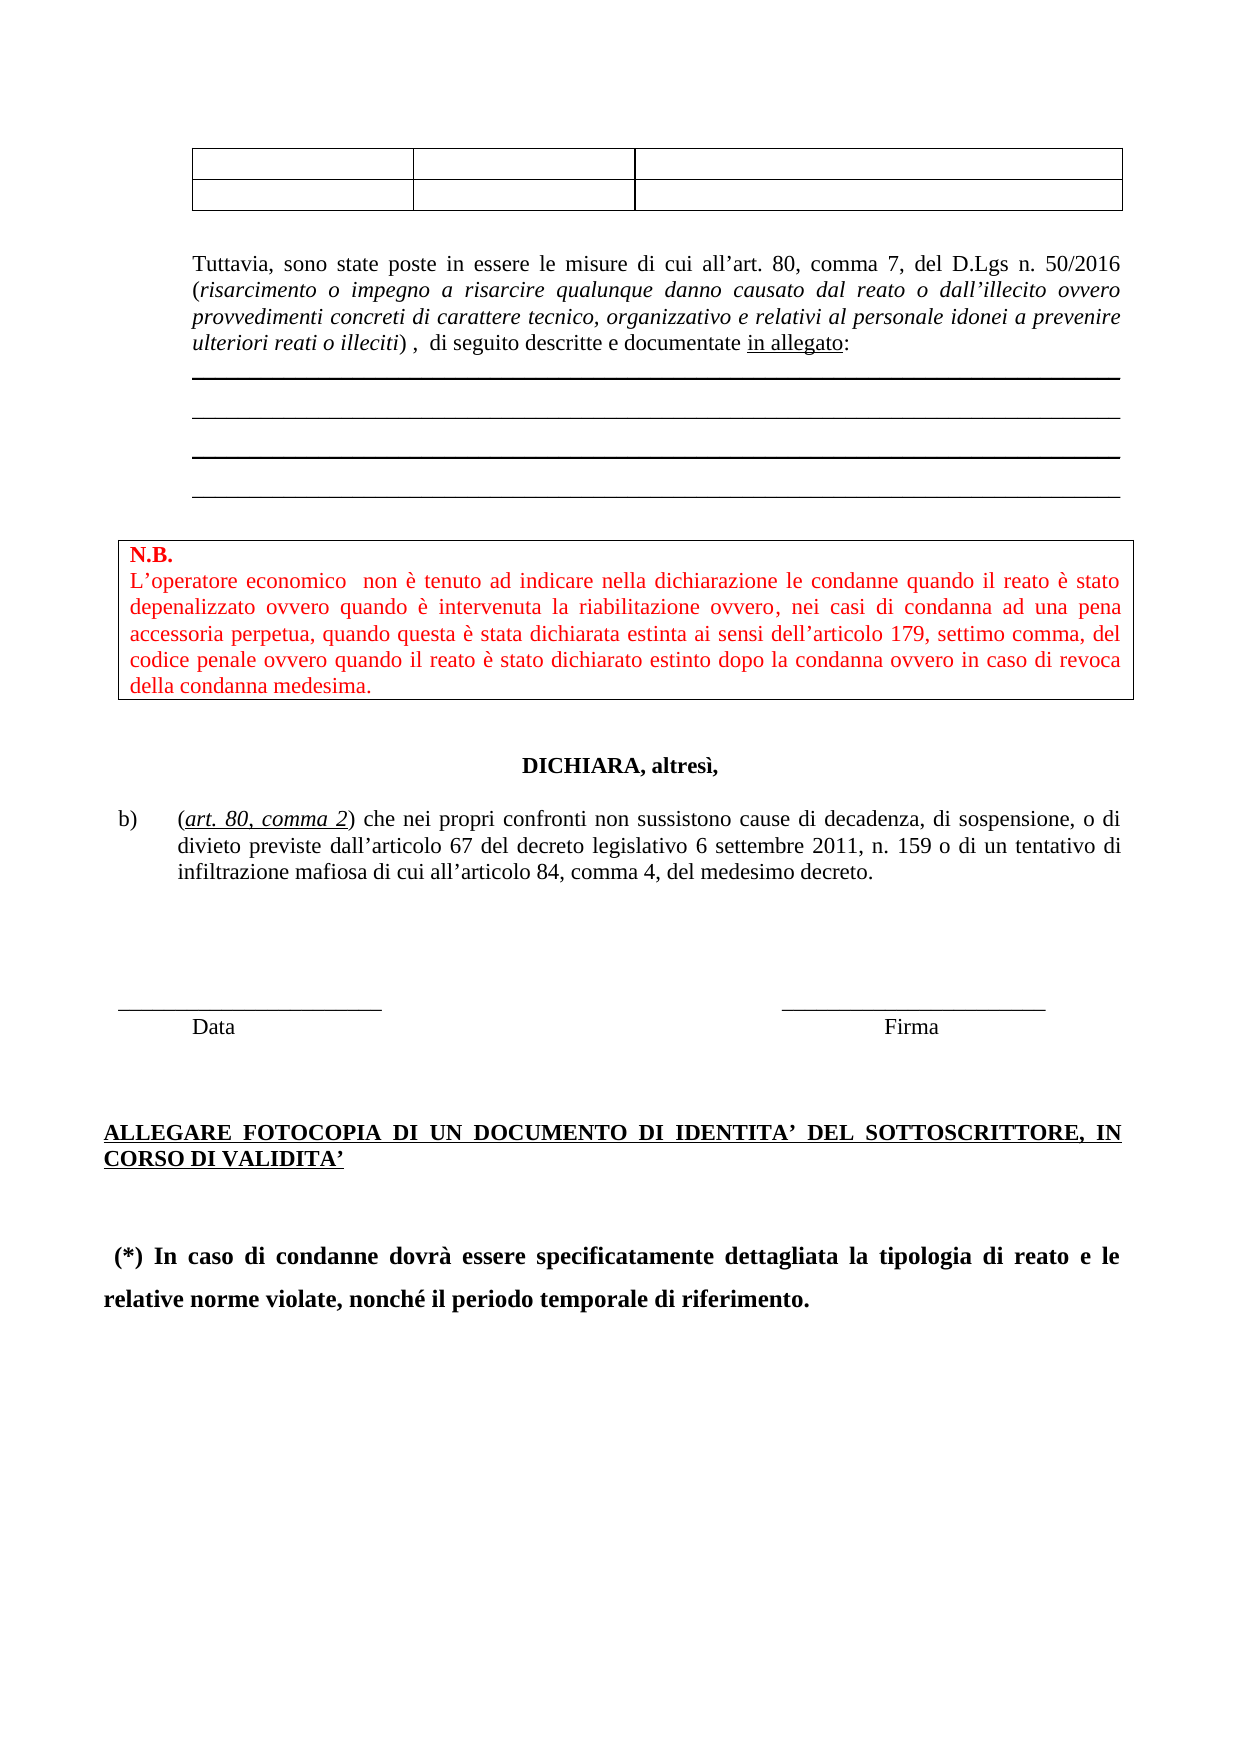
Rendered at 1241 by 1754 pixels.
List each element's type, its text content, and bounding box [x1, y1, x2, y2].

text _______________________ _______________________ [118, 987, 1122, 1013]
table_cell [193, 149, 413, 179]
text ____________________________________________________________________________________________________________________________________________________________________________________________________________________________________________________________________________________________________________________________________ [192, 355, 1122, 500]
table_cell [193, 180, 413, 210]
list (art. 80, comma 2) che nei propri confronti non sussistono cause di decadenza, di sospensione, o di divieto previste dall’articolo 67 del decreto legislativo 6 settembre 2011, n. 159 o di un tentativo di infiltrazione mafiosa di cui all’articolo 84, comma 4, del medesimo decreto. [118, 805, 1122, 884]
text Data Firma [118, 1013, 1122, 1040]
text ALLEGARE FOTOCOPIA DI UN DOCUMENTO DI IDENTITA’ DEL SOTTOSCRITTORE, IN CORSO DI VALIDITA’ [103, 1143, 1122, 1172]
text DICHIARA, altresì, [59, 753, 1181, 779]
text ALLEGARE FOTOCOPIA DI UN DOCUMENTO DI IDENTITA’ DEL SOTTOSCRITTORE, IN CORSO DI VALIDITA’ [103, 1119, 1122, 1142]
table_cell [414, 180, 634, 210]
table_cell [414, 149, 634, 179]
table_cell [636, 180, 1122, 210]
text (*) In caso di condanne dovrà essere specificatamente dettagliata la tipologia di reato e le relative norme violate, nonché il periodo temporale di riferimento. [103, 1241, 1122, 1313]
table_header N.B. L’operatore economico non è tenuto ad indicare nella dichiarazione le condanne quando il reato è stato depenalizzato ovvero quando è intervenuta la riabilitazione ovvero, nei casi di condanna ad una pena accessoria perpetua, quando questa è stata dichiarata estinta ai sensi dell’articolo 179, settimo comma, del codice penale ovvero quando il reato è stato dichiarato estinto dopo la condanna ovvero in caso di revoca della condanna medesima. [119, 541, 1133, 699]
table_cell [636, 149, 1122, 179]
text Tuttavia, sono state poste in essere le misure di cui all’art. 80, comma 7, del D.Lgs n. 50/2016 (risarcimento o impegno a risarcire qualunque danno causato dal reato o dall’illecito ovvero provvedimenti concreti di carattere tecnico, organizzativo e relativi al personale idonei a prevenire ulteriori reati o illeciti) , di seguito descritte e documentate in allegato: [192, 250, 1122, 355]
